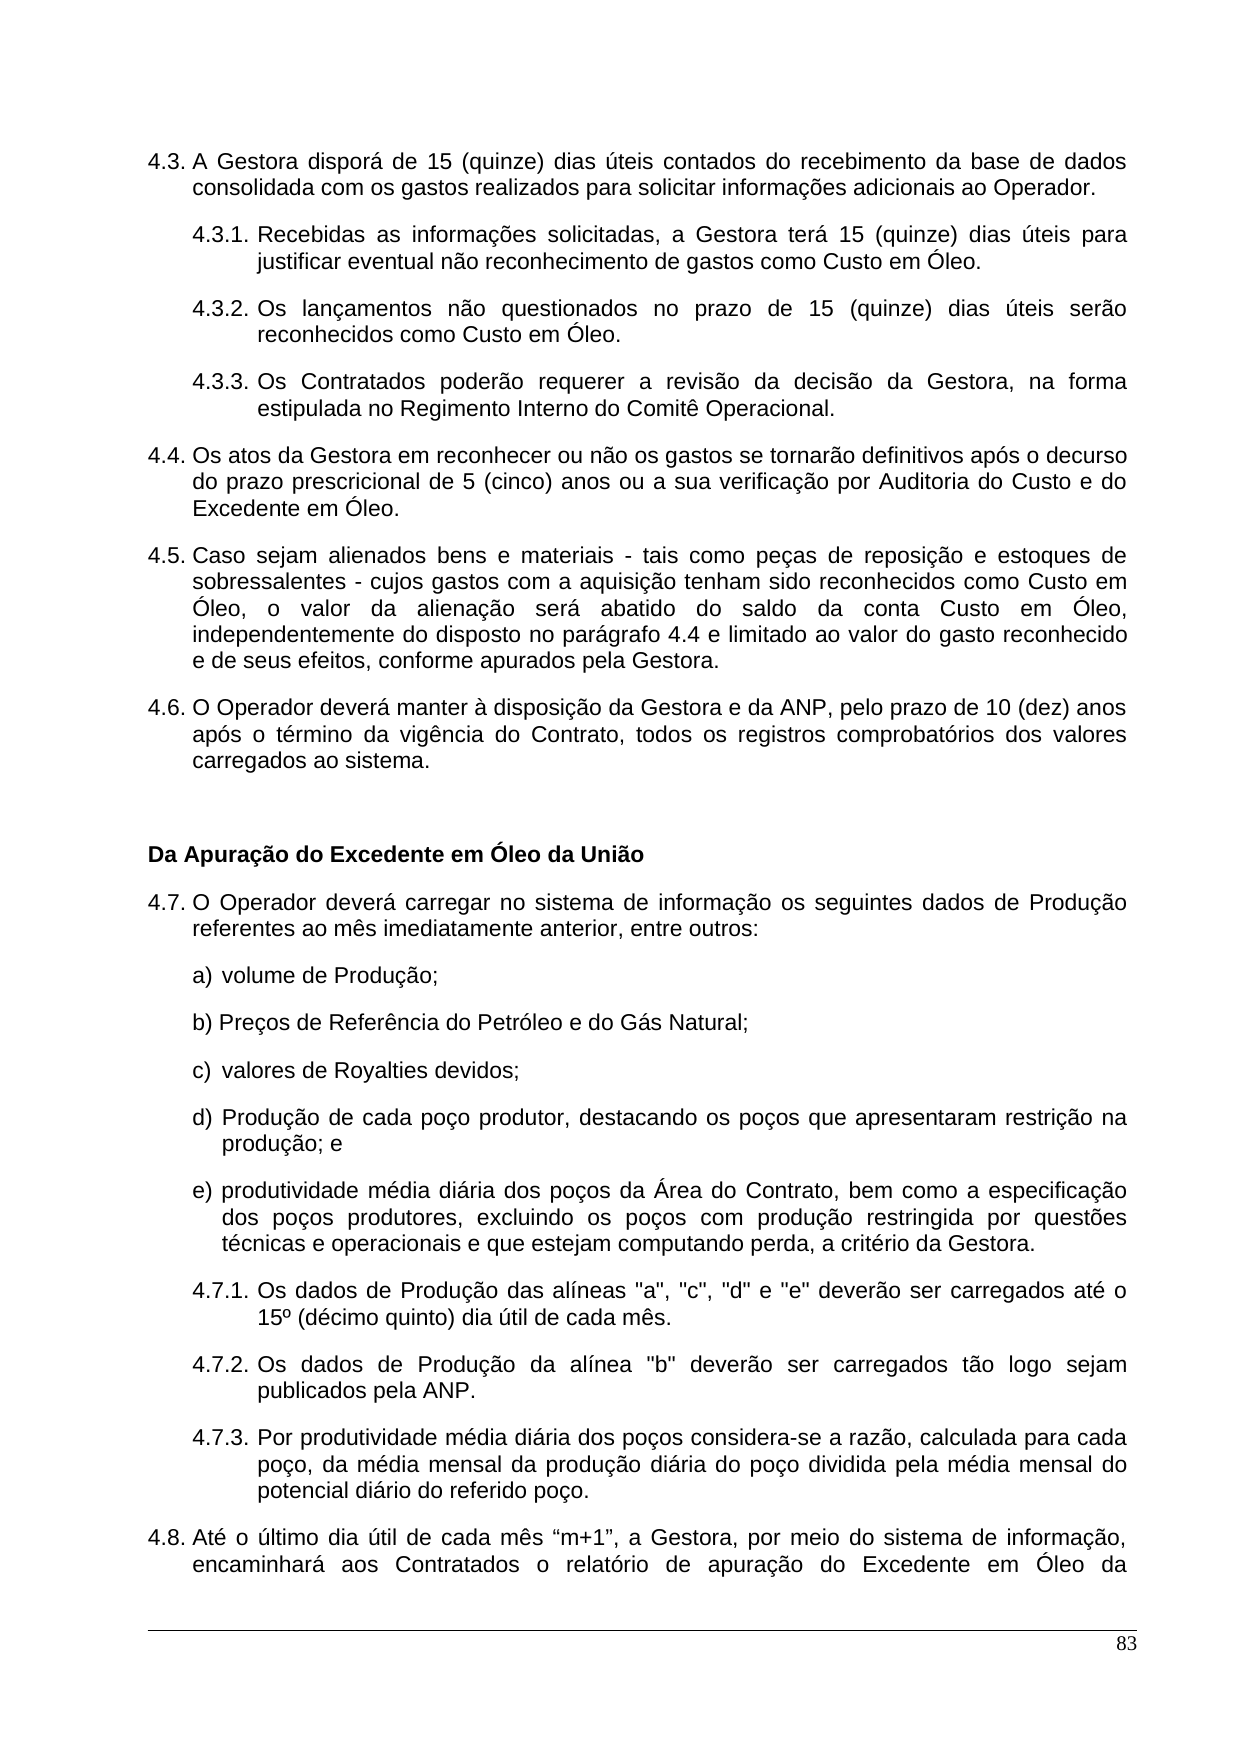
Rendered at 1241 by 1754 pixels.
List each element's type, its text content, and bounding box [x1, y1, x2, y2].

text Da Apuração do Excedente em Óleo da União [148, 841, 1128, 868]
text Os atos da Gestora em reconhecer ou não os gastos se tornarão definitivos após o decurso do prazo prescricional de 5 (cinco) anos ou a sua verificação por Auditoria do Custo e do Excedente em Óleo. [148, 442, 1128, 521]
text Os Contratados poderão requerer a revisão da decisão da Gestora, na forma estipulada no Regimento Interno do Comitê Operacional. [192, 368, 1128, 421]
text b) Preços de Referência do Petróleo e do Gás Natural; [192, 1009, 1128, 1036]
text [148, 1524, 1128, 1577]
text Os dados de Produção das alíneas "a", "c", "d" e "e" deverão ser carregados até o 15º (décimo quinto) dia útil de cada mês. [192, 1277, 1128, 1330]
text O Operador deverá manter à disposição da Gestora e da ANP, pelo prazo de 10 (dez) anos após o término da vigência do Contrato, todos os registros comprobatórios dos valores carregados ao sistema. [148, 694, 1128, 773]
text Por produtividade média diária dos poços considera-se a razão, calculada para cada poço, da média mensal da produção diária do poço dividida pela média mensal do potencial diário do referido poço. [192, 1424, 1128, 1503]
text Os dados de Produção da alínea "b" deverão ser carregados tão logo sejam publicados pela ANP. [192, 1351, 1128, 1403]
text c) valores de Royalties devidos; [192, 1057, 1128, 1083]
text Os lançamentos não questionados no prazo de 15 (quinze) dias úteis serão reconhecidos como Custo em Óleo. [192, 295, 1128, 347]
text e) produtividade média diária dos poços da Área do Contrato, bem como a especificação dos poços produtores, excluindo os poços com produção restringida por questões técnicas e operacionais e que estejam computando perda, a critério da Gestora. [192, 1177, 1128, 1256]
text Recebidas as informações solicitadas, a Gestora terá 15 (quinze) dias úteis para justificar eventual não reconhecimento de gastos como Custo em Óleo. [192, 221, 1128, 274]
text O Operador deverá carregar no sistema de informação os seguintes dados de Produção referentes ao mês imediatamente anterior, entre outros: [148, 889, 1128, 941]
text a) volume de Produção; [192, 962, 1128, 988]
text Caso sejam alienados bens e materiais - tais como peças de reposição e estoques de sobressalentes - cujos gastos com a aquisição tenham sido reconhecidos como Custo em Óleo, o valor da alienação será abatido do saldo da conta Custo em Óleo, independentemente do disposto no parágrafo 4.4 e limitado ao valor do gasto reconhecido e de seus efeitos, conforme apurados pela Gestora. [148, 542, 1128, 673]
text A Gestora disporá de 15 (quinze) dias úteis contados do recebimento da base de dados consolidada com os gastos realizados para solicitar informações adicionais ao Operador. [148, 148, 1128, 200]
text d) Produção de cada poço produtor, destacando os poços que apresentaram restrição na produção; e [192, 1104, 1128, 1156]
